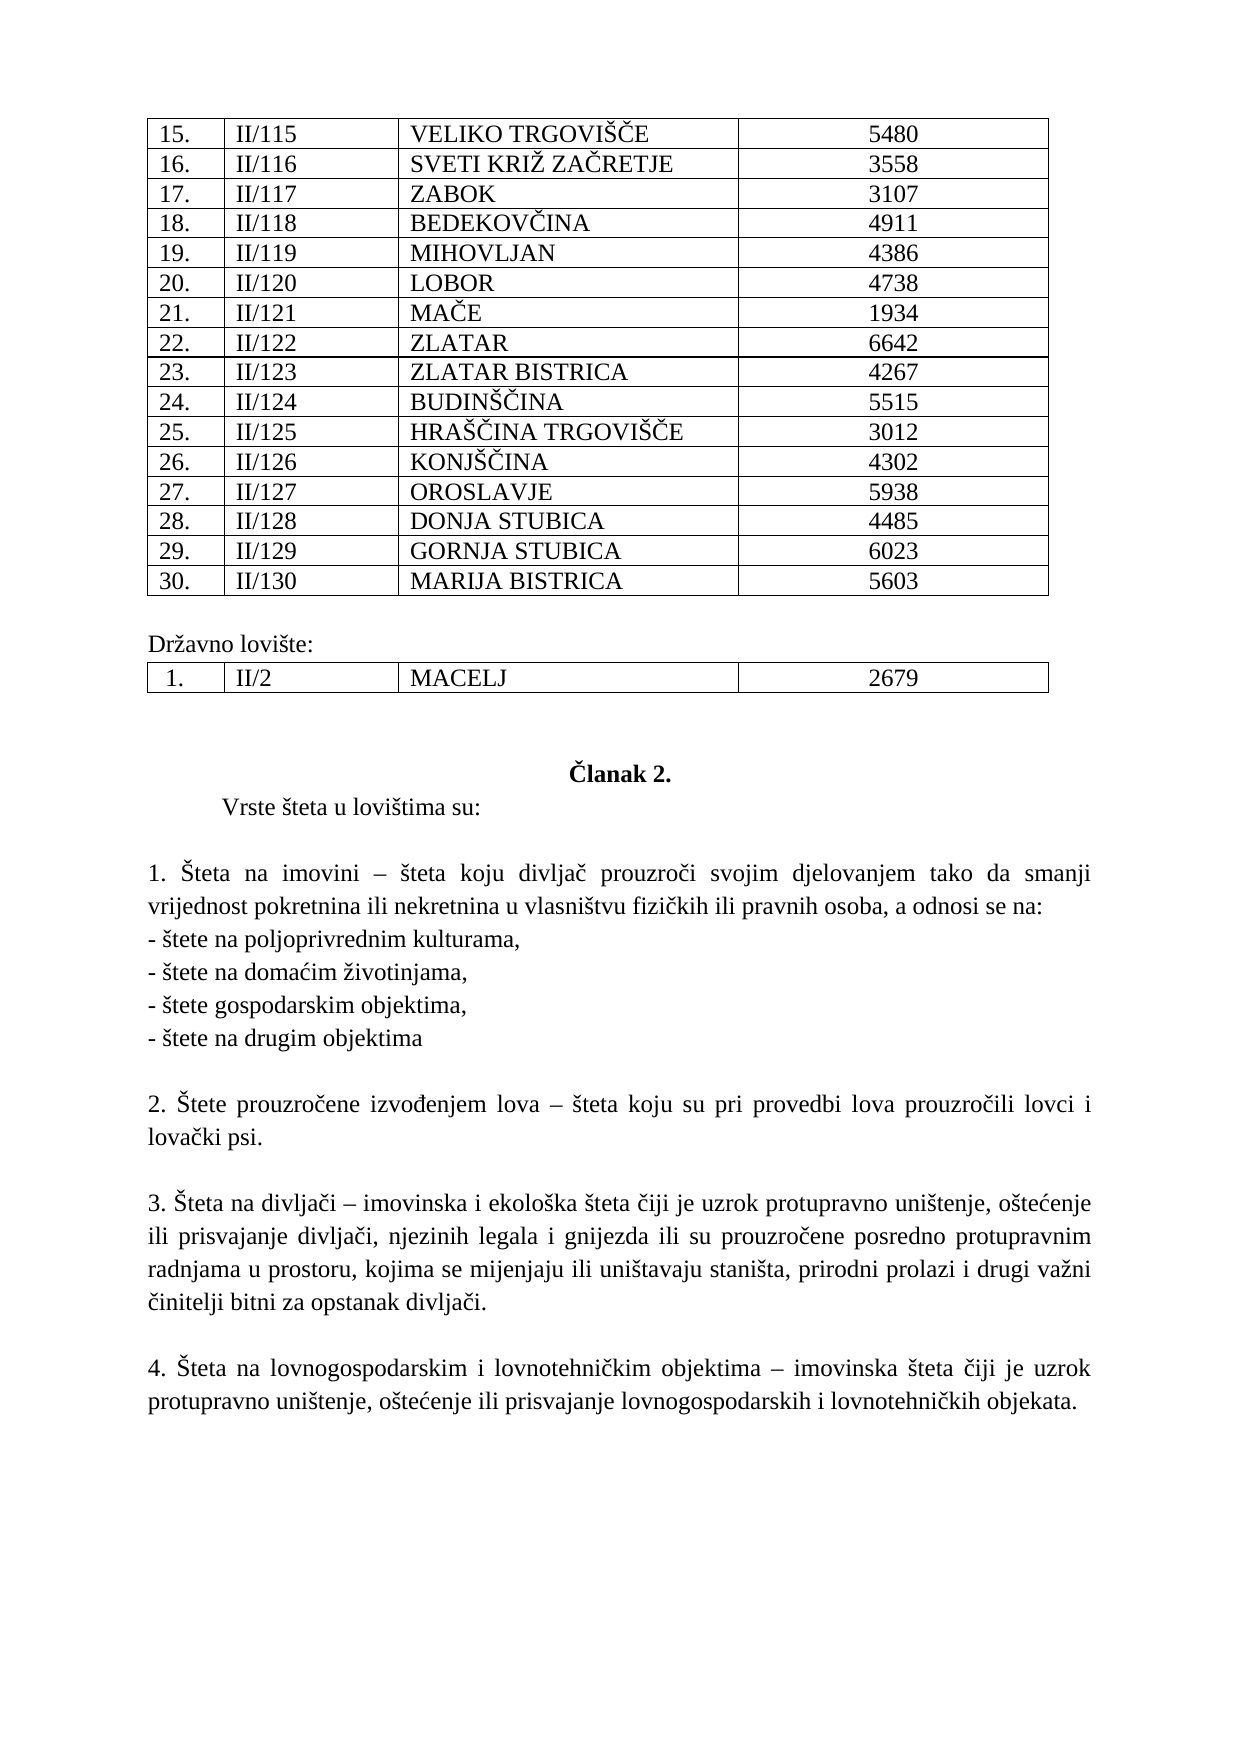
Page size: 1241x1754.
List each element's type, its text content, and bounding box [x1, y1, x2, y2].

table_cell II/122 [225, 328, 398, 356]
table_cell BUDINŠČINA [399, 387, 738, 416]
table_cell II/115 [225, 119, 398, 148]
table_cell II/116 [225, 149, 398, 178]
table_cell II/120 [225, 268, 398, 297]
table_cell 6642 [739, 328, 1048, 356]
table_cell 26. [148, 447, 224, 476]
table_cell 3558 [739, 149, 1048, 178]
table_cell II/127 [225, 477, 398, 505]
table_cell 28. [148, 506, 224, 535]
text Državno lovište: [148, 629, 1093, 658]
table_cell OROSLAVJE [399, 477, 738, 505]
table_cell 5938 [739, 477, 1048, 505]
table_cell 4911 [739, 209, 1048, 237]
table_cell 17. [148, 179, 224, 207]
table_cell LOBOR [399, 268, 738, 297]
table_cell 24. [148, 387, 224, 416]
text Članak 2. [148, 759, 1093, 787]
table_cell II/118 [225, 209, 398, 237]
text - štete gospodarskim objektima, [148, 990, 1093, 1019]
table_cell 30. [148, 566, 224, 595]
table_cell 21. [148, 298, 224, 327]
table_cell 16. [148, 149, 224, 178]
table_cell 15. [148, 119, 224, 148]
table_cell HRAŠČINA TRGOVIŠČE [399, 417, 738, 446]
table_cell ZABOK [399, 179, 738, 207]
table_cell VELIKO TRGOVIŠČE [399, 119, 738, 148]
table_cell GORNJA STUBICA [399, 536, 738, 565]
table_cell 29. [148, 536, 224, 565]
table_cell II/117 [225, 179, 398, 207]
text Vrste šteta u lovištima su: [148, 792, 1093, 821]
table_cell II/121 [225, 298, 398, 327]
table_cell II/126 [225, 447, 398, 476]
table_cell II/130 [225, 566, 398, 595]
table_cell II/125 [225, 417, 398, 446]
table_cell 5603 [739, 566, 1048, 595]
table_cell 1934 [739, 298, 1048, 327]
table_cell 4485 [739, 506, 1048, 535]
table_cell 23. [148, 358, 224, 386]
table_cell MIHOVLJAN [399, 238, 738, 267]
text - štete na drugim objektima [148, 1023, 1093, 1052]
table_cell 18. [148, 209, 224, 237]
text 3. Šteta na divljači – imovinska i ekološka šteta čiji je uzrok protupravno uništenje, oštećenje ili prisvajanje divljači, njezinih legala i gnijezda ili su prouzročene posredno protupravnim radnjama u prostoru, kojima se mijenjaju ili uništavaju staništa, prirodni prolazi i drugi važni činitelji bitni za opstanak divljači. [148, 1188, 1093, 1316]
text 2. Štete prouzročene izvođenjem lova – šteta koju su pri provedbi lova prouzročili lovci i lovački psi. [148, 1089, 1093, 1151]
table_cell II/119 [225, 238, 398, 267]
table_cell BEDEKOVČINA [399, 209, 738, 237]
table_cell 4267 [739, 358, 1048, 386]
table_header 1. [148, 663, 224, 692]
table_cell MAČE [399, 298, 738, 327]
table_cell 3107 [739, 179, 1048, 207]
table_cell 4386 [739, 238, 1048, 267]
table_cell 20. [148, 268, 224, 297]
table_cell II/124 [225, 387, 398, 416]
table_cell KONJŠČINA [399, 447, 738, 476]
text 4. Šteta na lovnogospodarskim i lovnotehničkim objektima – imovinska šteta čiji je uzrok protupravno uništenje, oštećenje ili prisvajanje lovnogospodarskih i lovnotehničkih objekata. [148, 1353, 1093, 1415]
table_cell SVETI KRIŽ ZAČRETJE [399, 149, 738, 178]
table_cell 5515 [739, 387, 1048, 416]
table_cell 27. [148, 477, 224, 505]
table_cell ZLATAR [399, 328, 738, 356]
table_header II/2 [225, 663, 398, 692]
table_cell 19. [148, 238, 224, 267]
table_cell 4738 [739, 268, 1048, 297]
table_header 2679 [739, 663, 1048, 692]
table_cell 5480 [739, 119, 1048, 148]
table_cell II/123 [225, 358, 398, 386]
table_cell II/129 [225, 536, 398, 565]
table_cell DONJA STUBICA [399, 506, 738, 535]
table_cell 25. [148, 417, 224, 446]
table_cell 22. [148, 328, 224, 356]
table_cell MARIJA BISTRICA [399, 566, 738, 595]
text - štete na domaćim životinjama, [148, 957, 1093, 986]
table_cell ZLATAR BISTRICA [399, 358, 738, 386]
table_header MACELJ [399, 663, 738, 692]
table_cell 6023 [739, 536, 1048, 565]
text - štete na poljoprivrednim kulturama, [148, 924, 1093, 953]
table_cell 3012 [739, 417, 1048, 446]
table_cell II/128 [225, 506, 398, 535]
text 1. Šteta na imovini – šteta koju divljač prouzroči svojim djelovanjem tako da smanji vrijednost pokretnina ili nekretnina u vlasništvu fizičkih ili pravnih osoba, a odnosi se na: [148, 858, 1093, 919]
table_cell 4302 [739, 447, 1048, 476]
